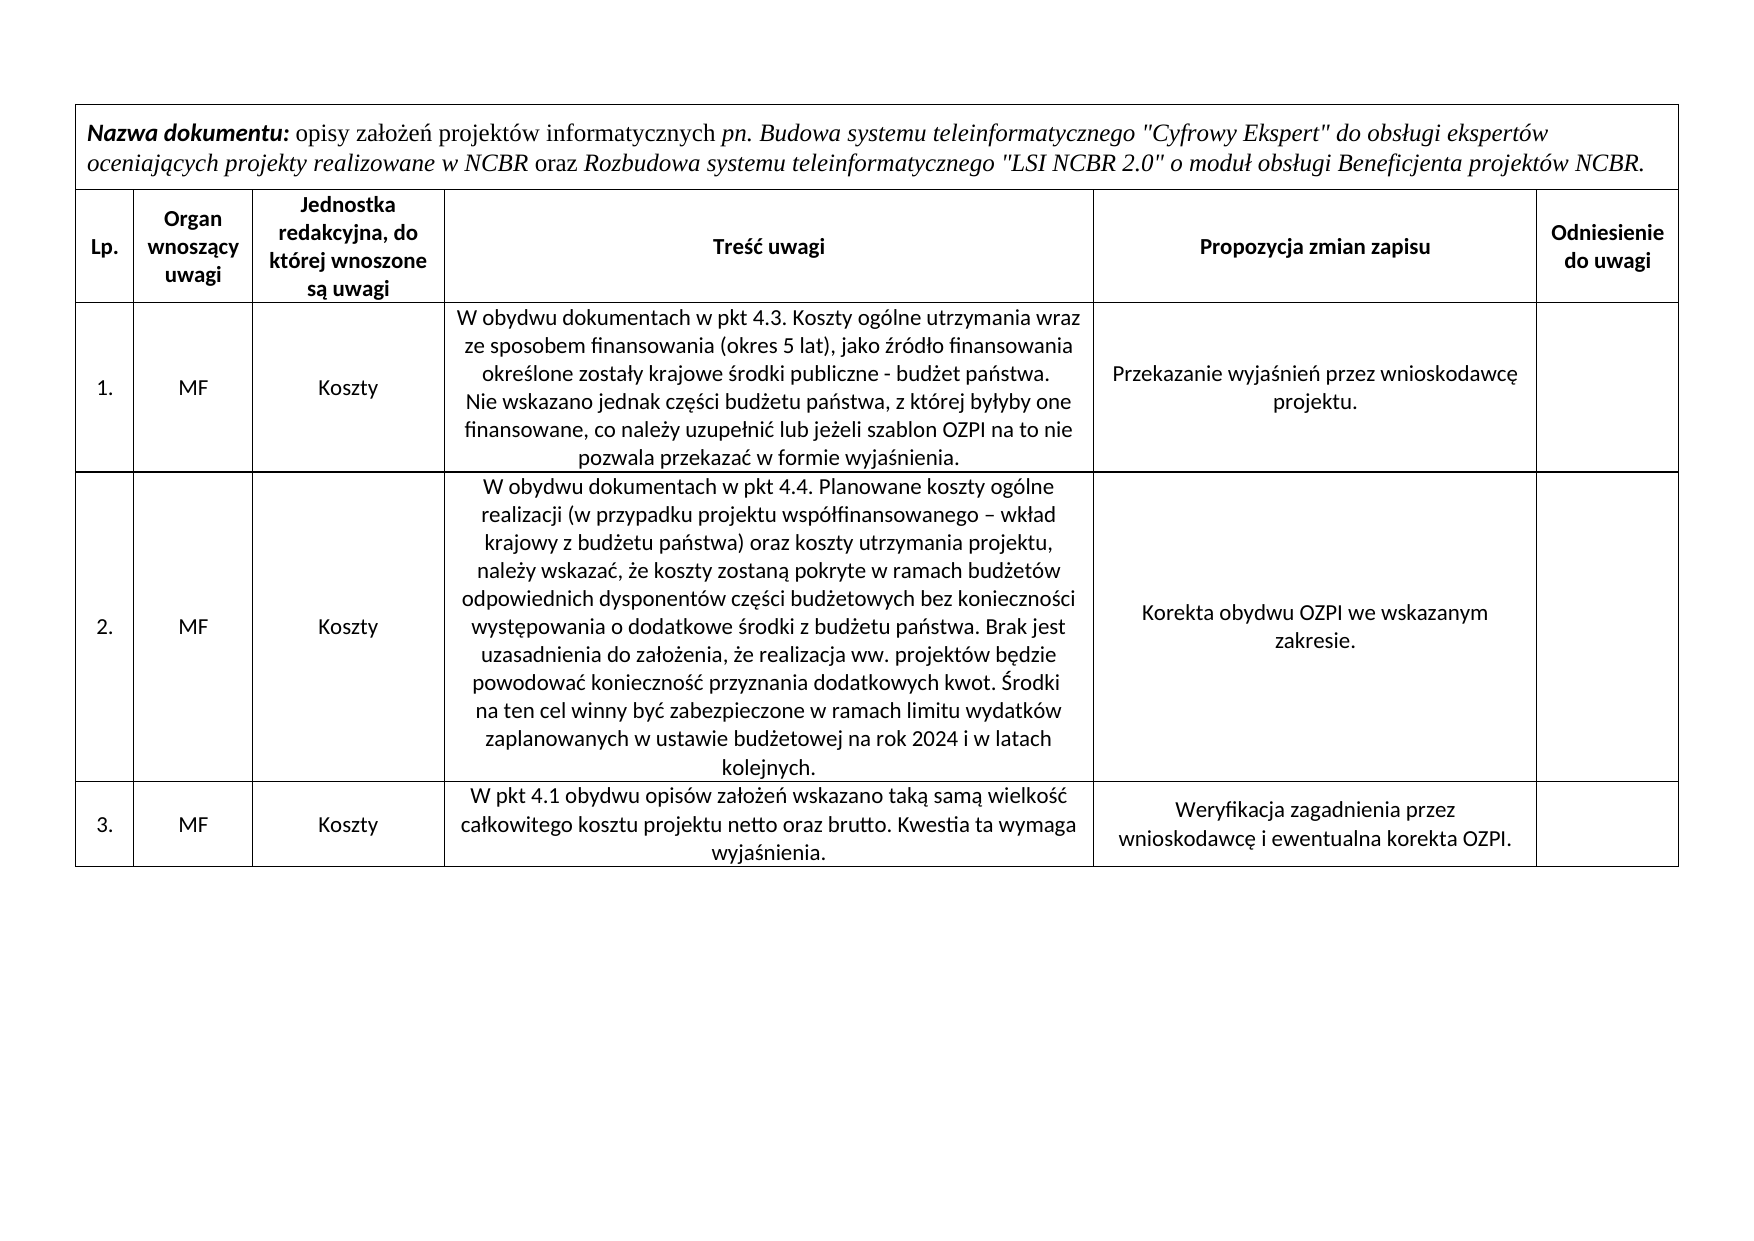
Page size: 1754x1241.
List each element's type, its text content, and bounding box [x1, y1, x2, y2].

table_header Nazwa dokumentu: opisy założeń projektów informatycznych pn. Budowa systemu teleinformatycznego "Cyfrowy Ekspert" do obsługi ekspertów oceniających projekty realizowane w NCBR oraz Rozbudowa systemu teleinformatycznego "LSI NCBR 2.0" o moduł obsługi Beneficjenta projektów NCBR. [76, 105, 1678, 189]
table_cell MF [134, 782, 252, 866]
table_cell [1537, 782, 1678, 866]
table_cell Jednostka redakcyjna, do której wnoszone są uwagi [253, 190, 444, 302]
table_cell Lp. [76, 190, 133, 302]
table_cell Przekazanie wyjaśnień przez wnioskodawcę projektu. [1094, 303, 1536, 471]
table_cell W pkt 4.1 obydwu opisów założeń wskazano taką samą wielkość całkowitego kosztu projektu netto oraz brutto. Kwestia ta wymaga wyjaśnienia. [445, 782, 1093, 866]
table_cell 3. [76, 782, 133, 866]
table_cell W obydwu dokumentach w pkt 4.4. Planowane koszty ogólne realizacji (w przypadku projektu współfinansowanego – wkład krajowy z budżetu państwa) oraz koszty utrzymania projektu, należy wskazać, że koszty zostaną pokryte w ramach budżetów odpowiednich dysponentów części budżetowych bez konieczności występowania o dodatkowe środki z budżetu państwa. Brak jest uzasadnienia do założenia, że realizacja ww. projektów będzie powodować konieczność przyznania dodatkowych kwot. Środki na ten cel winny być zabezpieczone w ramach limitu wydatków zaplanowanych w ustawie budżetowej na rok 2024 i w latach kolejnych. [445, 473, 1093, 781]
table_cell [1537, 473, 1678, 781]
table_cell Organ wnoszący uwagi [134, 190, 252, 302]
table_cell Koszty [253, 303, 444, 471]
table_cell Propozycja zmian zapisu [1094, 190, 1536, 302]
table_cell Koszty [253, 782, 444, 866]
table_cell 2. [76, 473, 133, 781]
table_cell Koszty [253, 473, 444, 781]
table_cell Treść uwagi [445, 190, 1093, 302]
table_cell W obydwu dokumentach w pkt 4.3. Koszty ogólne utrzymania wraz ze sposobem finansowania (okres 5 lat), jako źródło finansowania określone zostały krajowe środki publiczne - budżet państwa. Nie wskazano jednak części budżetu państwa, z której byłyby one finansowane, co należy uzupełnić lub jeżeli szablon OZPI na to nie pozwala przekazać w formie wyjaśnienia. [445, 303, 1093, 471]
table_cell Weryfikacja zagadnienia przez wnioskodawcę i ewentualna korekta OZPI. [1094, 782, 1536, 866]
table_cell MF [134, 303, 252, 471]
table_cell MF [134, 473, 252, 781]
table_cell [1537, 303, 1678, 471]
table_cell 1. [76, 303, 133, 471]
table_cell Odniesienie do uwagi [1537, 190, 1678, 302]
table_cell Korekta obydwu OZPI we wskazanym zakresie. [1094, 473, 1536, 781]
